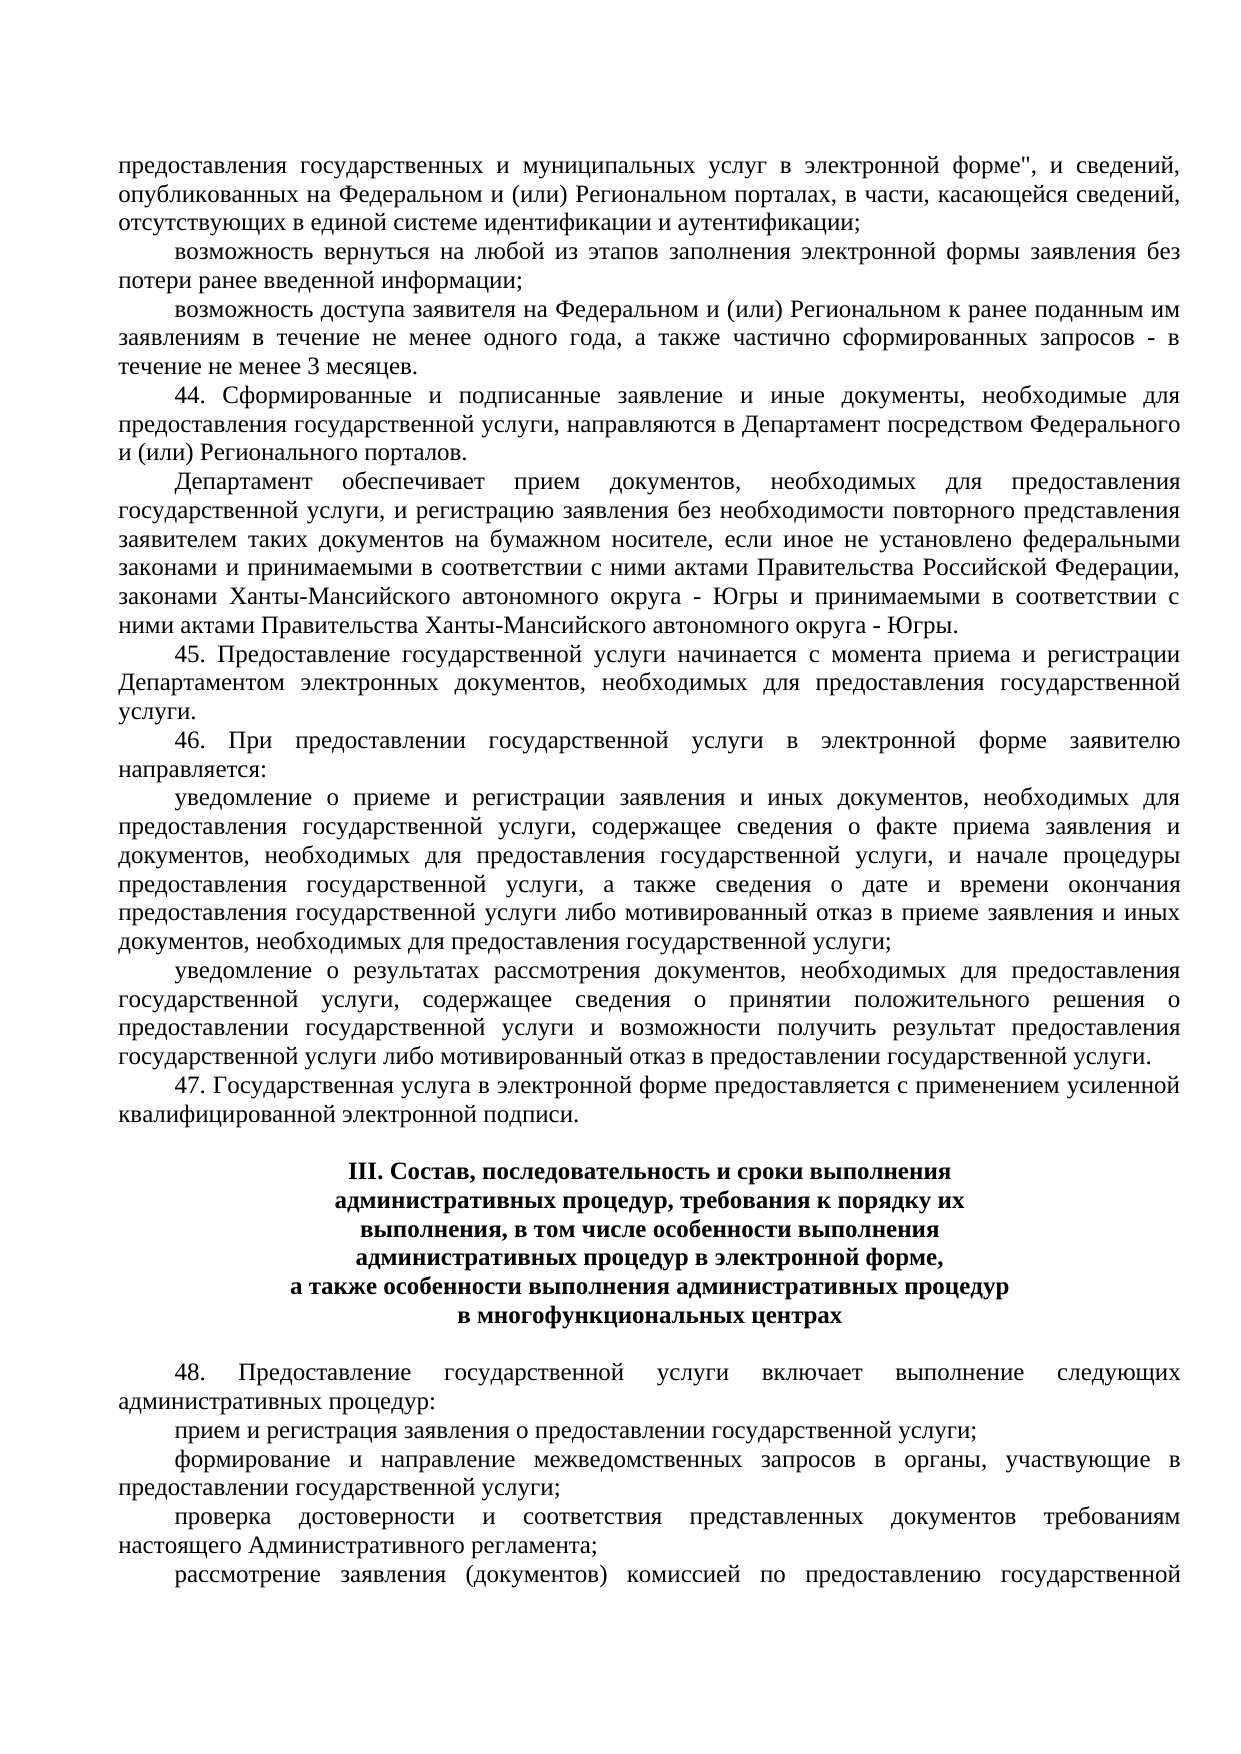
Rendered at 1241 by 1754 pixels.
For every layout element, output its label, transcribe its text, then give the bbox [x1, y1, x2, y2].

title административных процедур в электронной форме, [118, 1242, 1181, 1271]
text 45. Предоставление государственной услуги начинается с момента приема и регистрации Департаментом электронных документов, необходимых для предоставления государственной услуги. [118, 639, 1181, 725]
text прием и регистрация заявления о предоставлении государственной услуги; [118, 1415, 1181, 1444]
text проверка достоверности и соответствия представленных документов требованиям настоящего Административного регламента; [118, 1501, 1181, 1559]
text формирование и направление межведомственных запросов в органы, участвующие в предоставлении государственной услуги; [118, 1444, 1181, 1501]
text возможность доступа заявителя на Федеральном и (или) Региональном к ранее поданным им заявлениям в течение не менее одного года, а также частично сформированных запросов - в течение не менее 3 месяцев. [118, 294, 1181, 380]
text 48. Предоставление государственной услуги включает выполнение следующих административных процедур: [118, 1357, 1181, 1415]
text 47. Государственная услуга в электронной форме предоставляется с применением усиленной квалифицированной электронной подписи. [118, 1070, 1181, 1127]
text 44. Сформированные и подписанные заявление и иные документы, необходимые для предоставления государственной услуги, направляются в Департамент посредством Федерального и (или) Регионального порталов. [118, 380, 1181, 466]
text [118, 150, 1181, 236]
title III. Состав, последовательность и сроки выполнения [118, 1156, 1181, 1185]
text 46. При предоставлении государственной услуги в электронной форме заявителю направляется: [118, 725, 1181, 782]
title в многофункциональных центрах [118, 1300, 1181, 1329]
text возможность вернуться на любой из этапов заполнения электронной формы заявления без потери ранее введенной информации; [118, 236, 1181, 294]
text уведомление о результатах рассмотрения документов, необходимых для предоставления государственной услуги, содержащее сведения о принятии положительного решения о предоставлении государственной услуги и возможности получить результат предоставления государственной услуги либо мотивированный отказ в предоставлении государственной услуги. [118, 955, 1181, 1070]
title а также особенности выполнения административных процедур [118, 1271, 1181, 1300]
text Департамент обеспечивает прием документов, необходимых для предоставления государственной услуги, и регистрацию заявления без необходимости повторного представления заявителем таких документов на бумажном носителе, если иное не установлено федеральными законами и принимаемыми в соответствии с ними актами Правительства Российской Федерации, законами Ханты-Мансийского автономного округа - Югры и принимаемыми в соответствии с ними актами Правительства Ханты-Мансийского автономного округа - Югры. [118, 466, 1181, 639]
title административных процедур, требования к порядку их [118, 1185, 1181, 1214]
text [118, 1559, 1181, 1587]
text уведомление о приеме и регистрации заявления и иных документов, необходимых для предоставления государственной услуги, содержащее сведения о факте приема заявления и документов, необходимых для предоставления государственной услуги, и начале процедуры предоставления государственной услуги, а также сведения о дате и времени окончания предоставления государственной услуги либо мотивированный отказ в приеме заявления и иных документов, необходимых для предоставления государственной услуги; [118, 782, 1181, 955]
title выполнения, в том числе особенности выполнения [118, 1214, 1181, 1242]
